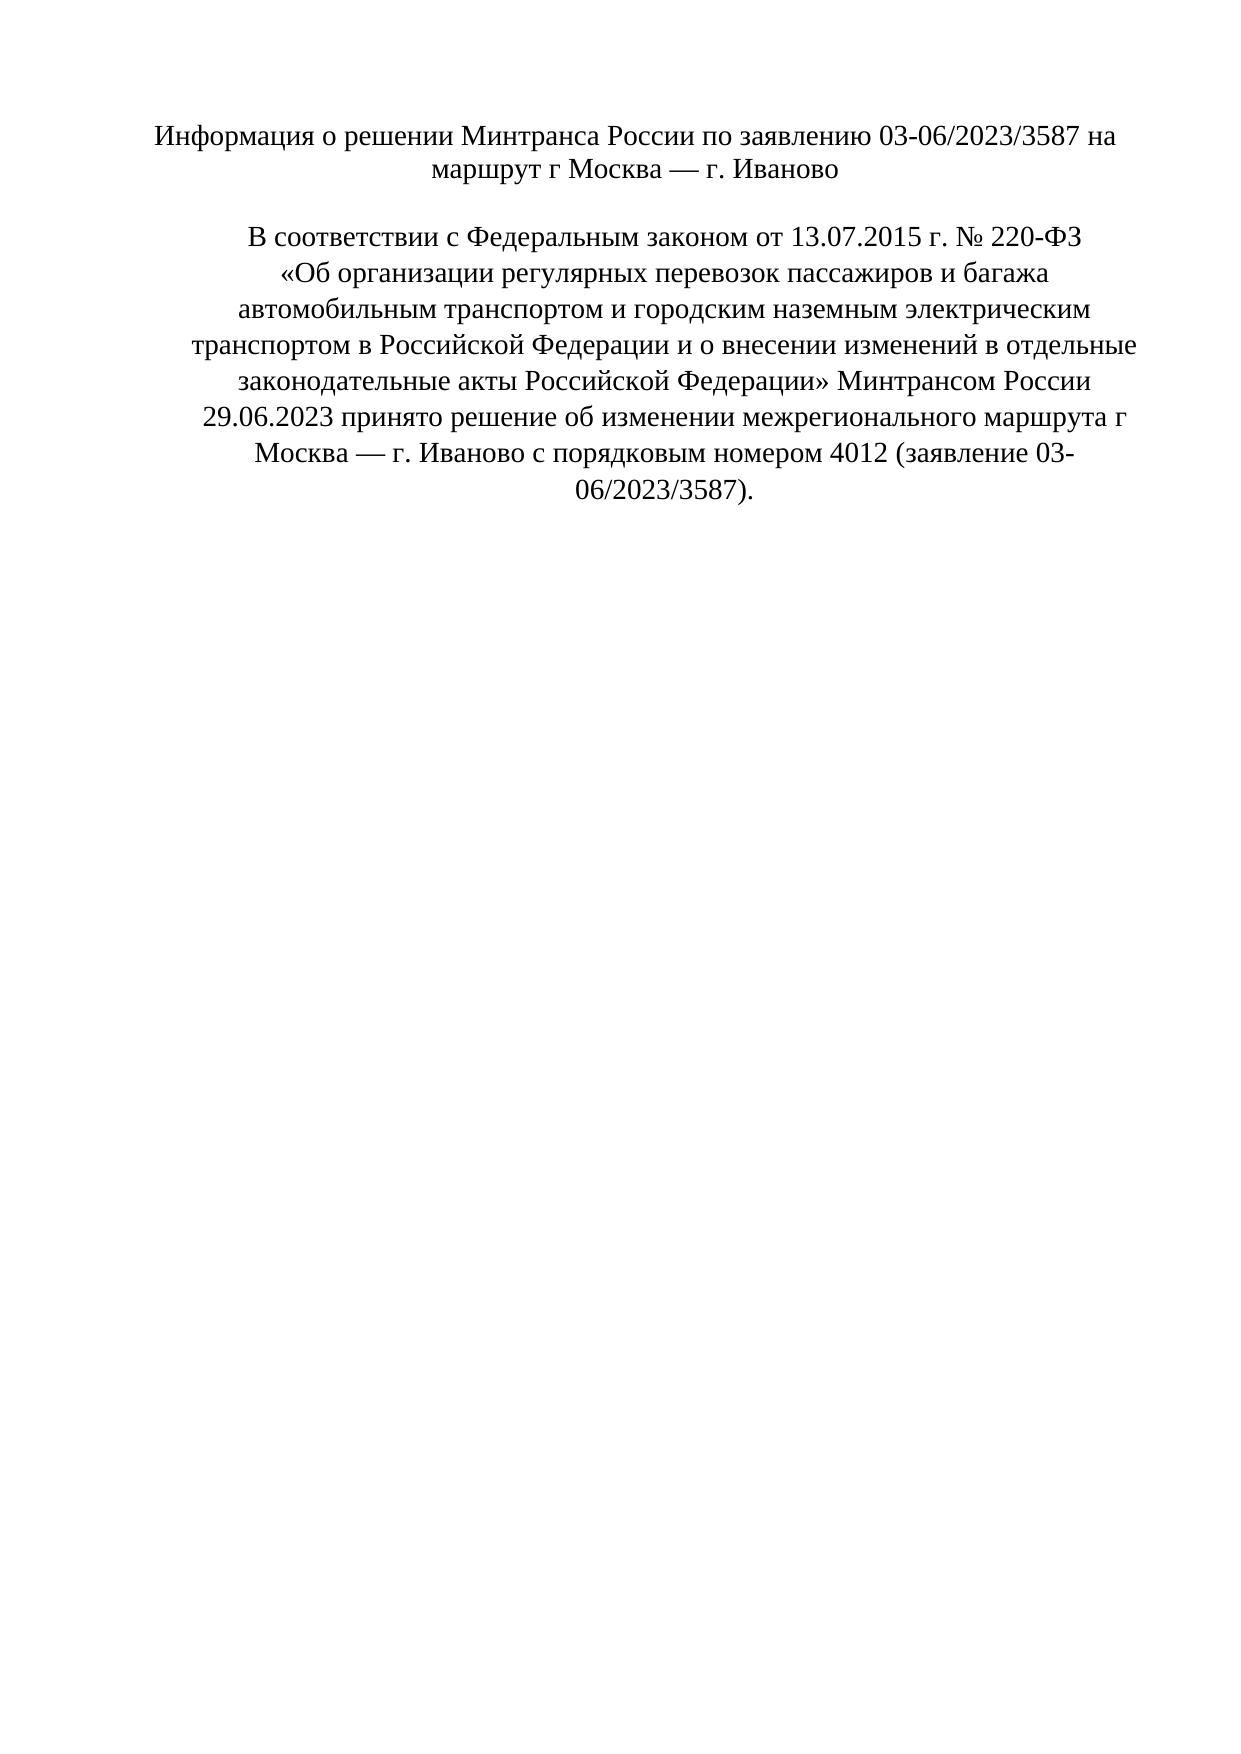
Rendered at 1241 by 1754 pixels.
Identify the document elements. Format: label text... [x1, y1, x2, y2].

text Информация о решении Минтранса России по заявлению 03-06/2023/3587 на маршрут г Москва — г. Иваново [118, 118, 1152, 185]
text В соответствии с Федеральным законом от 13.07.2015 г. № 220-ФЗ «Об организации регулярных перевозок пассажиров и багажа автомобильным транспортом и городским наземным электрическим транспортом в Российской Федерации и о внесении изменений в отдельные законодательные акты Российской Федерации» Минтрансом России 29.06.2023 принято решение об изменении межрегионального маршрута г Москва — г. Иваново с порядковым номером 4012 (заявление 03-06/2023/3587). [177, 219, 1152, 505]
